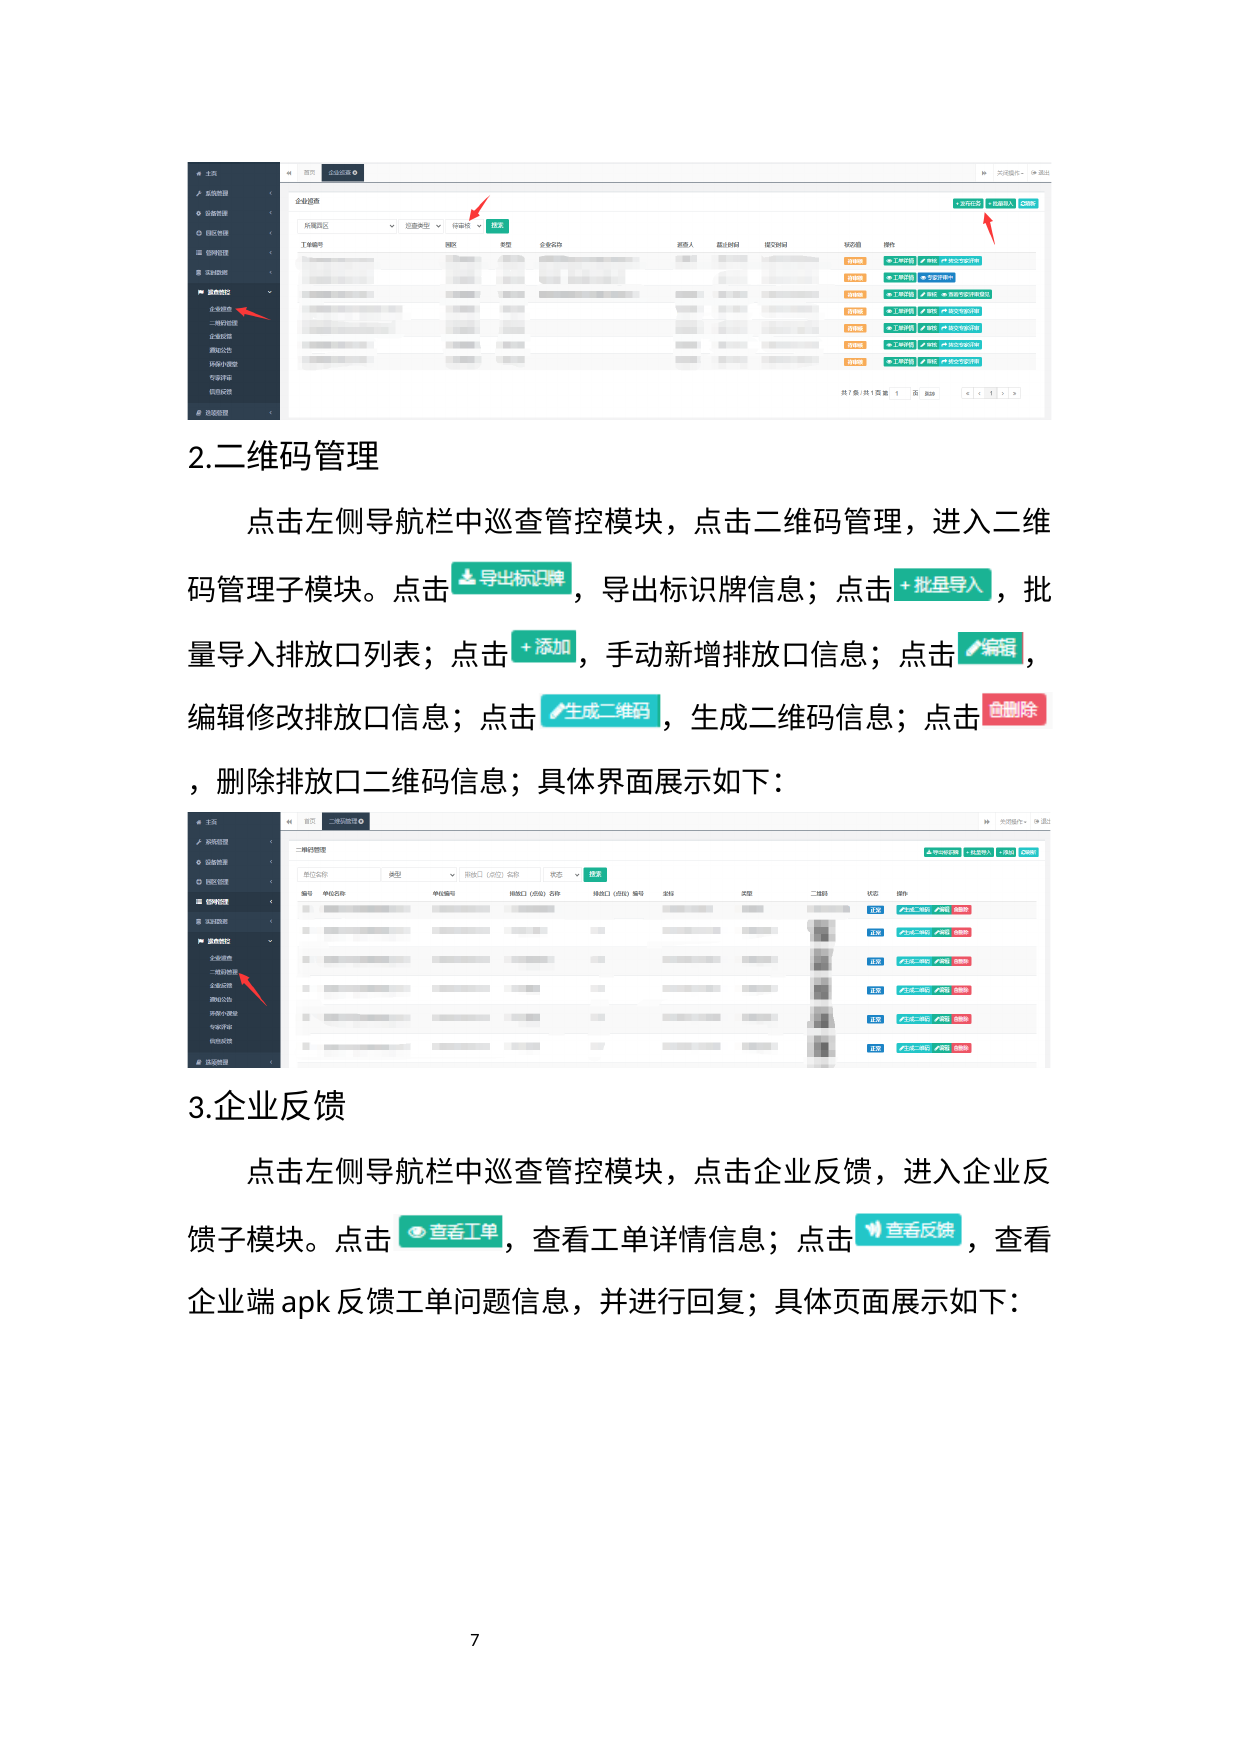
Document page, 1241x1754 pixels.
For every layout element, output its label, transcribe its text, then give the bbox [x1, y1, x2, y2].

picture [187, 812, 1051, 1068]
picture [538, 693, 661, 729]
text 点击左侧导航栏中巡查管控模块，点击企业反馈，进入企业反馈子模块。点击，查看工单详情信息；点击，查看企业端apk反馈工单问题信息，并进行回复；具体页面展示如下： [187, 1137, 1053, 1332]
picture [957, 632, 1024, 666]
picture [451, 560, 572, 601]
text 点击左侧导航栏中巡查管控模块，点击二维码管理，进入二维码管理子模块。点击，导出标识牌信息；点击，批量导入排放口列表；点击，手动新增排放口信息；点击，编辑修改排放口信息；点击，生成二维码信息；点击，删除排放口二维码信息；具体界面展示如下： [187, 487, 1053, 812]
list 3.企业反馈 [187, 1072, 1053, 1137]
picture [982, 692, 1053, 729]
picture [393, 1214, 503, 1251]
list 2.二维码管理 [187, 422, 1053, 487]
picture [510, 625, 577, 666]
picture [894, 567, 995, 601]
picture [187, 162, 1052, 420]
picture [855, 1210, 965, 1251]
